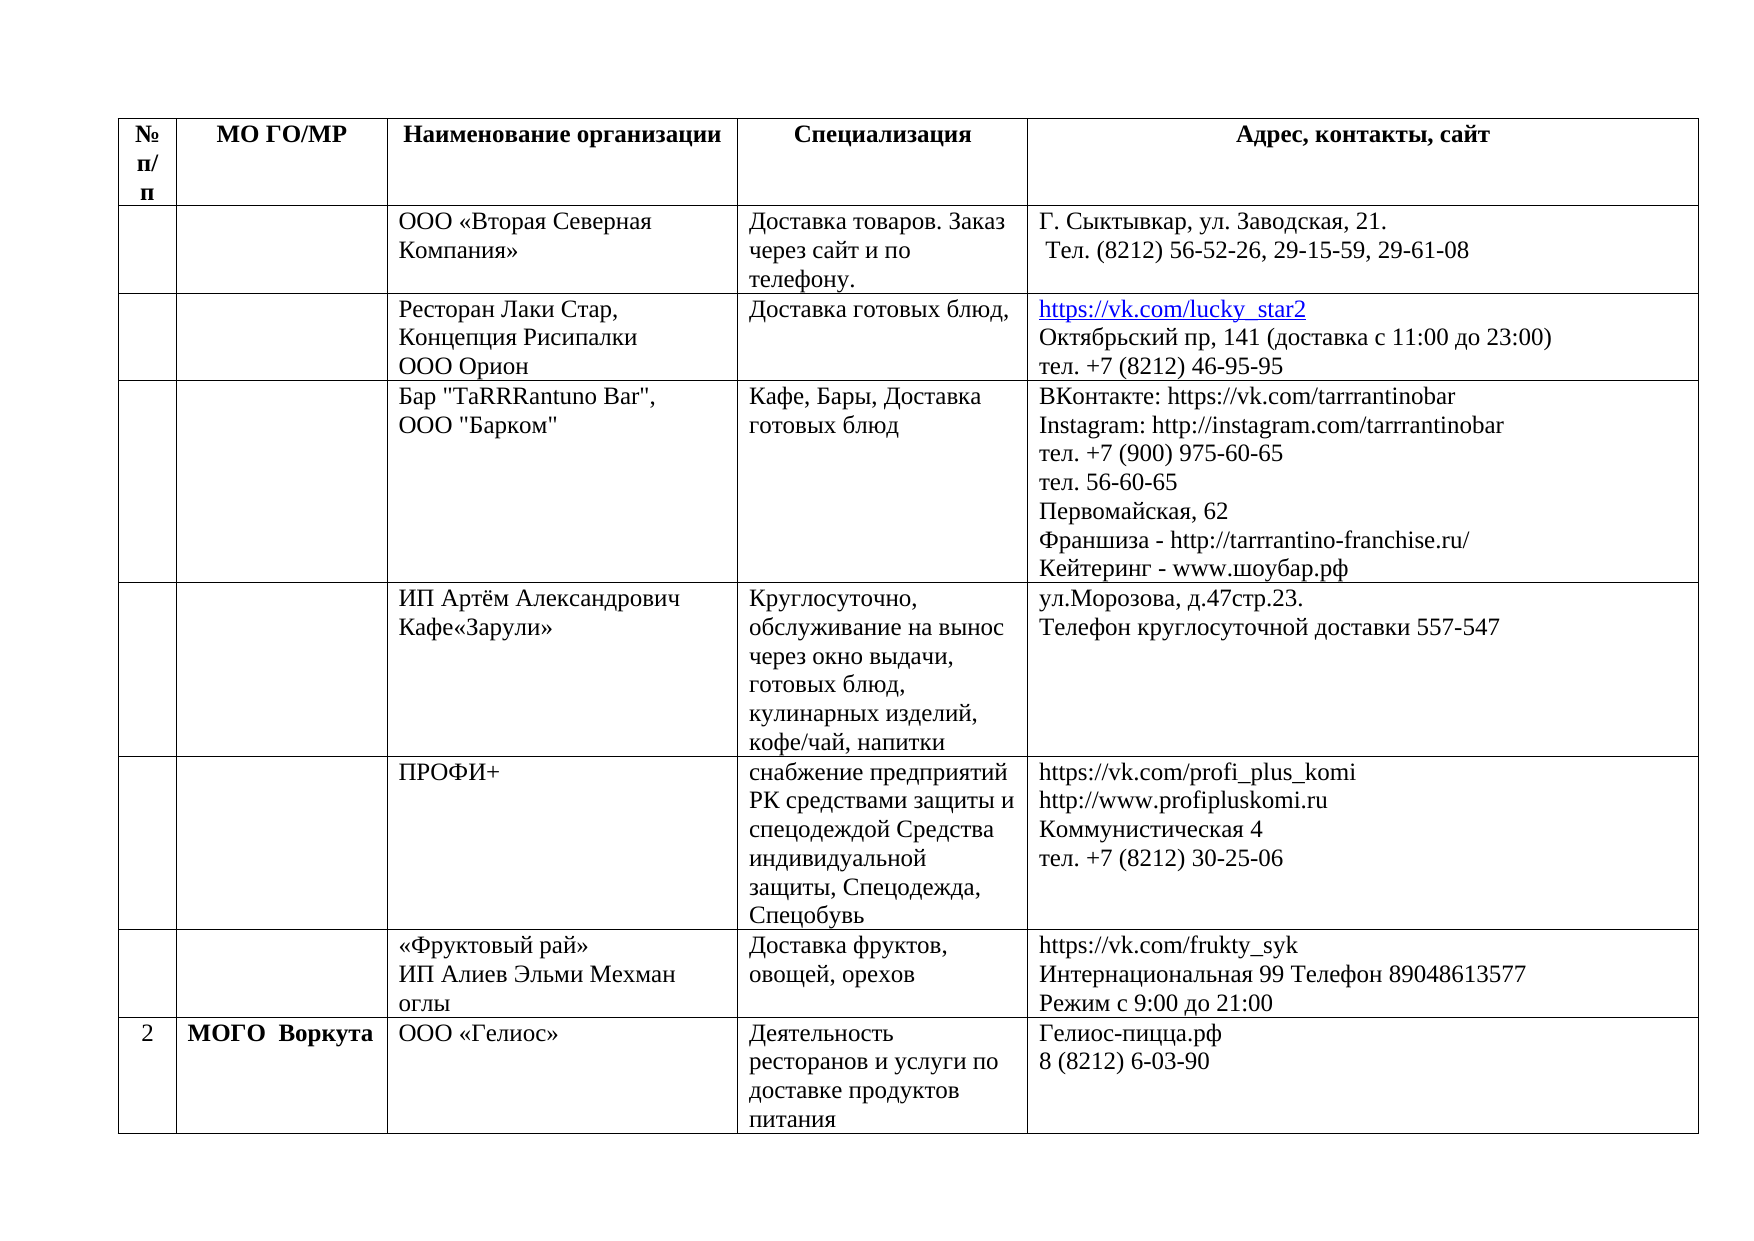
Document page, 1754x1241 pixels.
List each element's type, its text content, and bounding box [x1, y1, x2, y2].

table_cell Доставка готовых блюд, [738, 294, 1027, 380]
table_cell [119, 381, 176, 582]
table_cell https://vk.com/frukty_syk Интернациональная 99 Телефон 89048613577 Режим с 9:00 до 21:00 [1028, 930, 1698, 1017]
table_header МО ГО/МР [177, 119, 387, 205]
table_cell ПРОФИ+ [388, 757, 737, 929]
table_cell [119, 583, 176, 756]
table_cell https://vk.com/profi_plus_komi http://www.profipluskomi.ru Коммунистическая 4 тел. +7 (8212) 30-25-06 [1028, 757, 1698, 929]
table_cell «Фруктовый рай» ИП Алиев Эльми Мехман оглы [388, 930, 737, 1017]
table_cell Доставка товаров. Заказ через сайт и по телефону. [738, 206, 1027, 293]
table_cell [119, 294, 176, 380]
table_cell [177, 294, 387, 380]
table_header Адрес, контакты, сайт [1028, 119, 1698, 205]
table_cell ул.Морозова, д.47стр.23. Телефон круглосуточной доставки 557-547 [1028, 583, 1698, 756]
table_cell Гелиос-пицца.рф 8 (8212) 6-03-90 [1028, 1018, 1698, 1133]
table_cell [177, 206, 387, 293]
table_cell https://vk.com/lucky_star2 Октябрьский пр, 141 (доставка с 11:00 до 23:00) тел. +7 (8212) 46-95-95 [1028, 294, 1698, 380]
table_cell [119, 757, 176, 929]
table_cell ООО «Гелиос» [388, 1018, 737, 1133]
table_cell Г. Сыктывкар, ул. Заводская, 21. Тел. (8212) 56-52-26, 29-15-59, 29-61-08 [1028, 206, 1698, 293]
table_cell 2 [119, 1018, 176, 1133]
table_cell [177, 930, 387, 1017]
table_cell ИП Артём Александрович Кафе«Зарули» [388, 583, 737, 756]
table_cell снабжение предприятий РК средствами защиты и спецодеждой Средства индивидуальной защиты, Спецодежда, Спецобувь [738, 757, 1027, 929]
table_cell Ресторан Лаки Стар, Концепция Рисипалки ООО Орион [388, 294, 737, 380]
table_header Наименование организации [388, 119, 737, 205]
table_cell ВКонтакте: https://vk.com/tarrrantinobar Instagram: http://instagram.com/tarrrantinobar тел. +7 (900) 975-60-65 тел. 56-60-65 Первомайская, 62 Франшиза - http://tarrrantino-franchise.ru/ Кейтеринг - www.шоубар.рф [1028, 381, 1698, 582]
table_cell Круглосуточно, обслуживание на вынос через окно выдачи, готовых блюд, кулинарных изделий, кофе/чай, напитки [738, 583, 1027, 756]
table_cell Доставка фруктов, овощей, орехов [738, 930, 1027, 1017]
table_cell Деятельность ресторанов и услуги по доставке продуктов питания [738, 1018, 1027, 1133]
table_cell [177, 757, 387, 929]
table_cell Бар "TaRRRantuno Bar", ООО "Барком" [388, 381, 737, 582]
table_cell [119, 930, 176, 1017]
table_header № п/п [119, 119, 176, 205]
table_header Специализация [738, 119, 1027, 205]
table_cell ООО «Вторая Северная Компания» [388, 206, 737, 293]
table_cell Кафе, Бары, Доставка готовых блюд [738, 381, 1027, 582]
table_cell [177, 381, 387, 582]
table_cell [119, 206, 176, 293]
table_cell МОГО Воркута [177, 1018, 387, 1133]
table_cell [177, 583, 387, 756]
